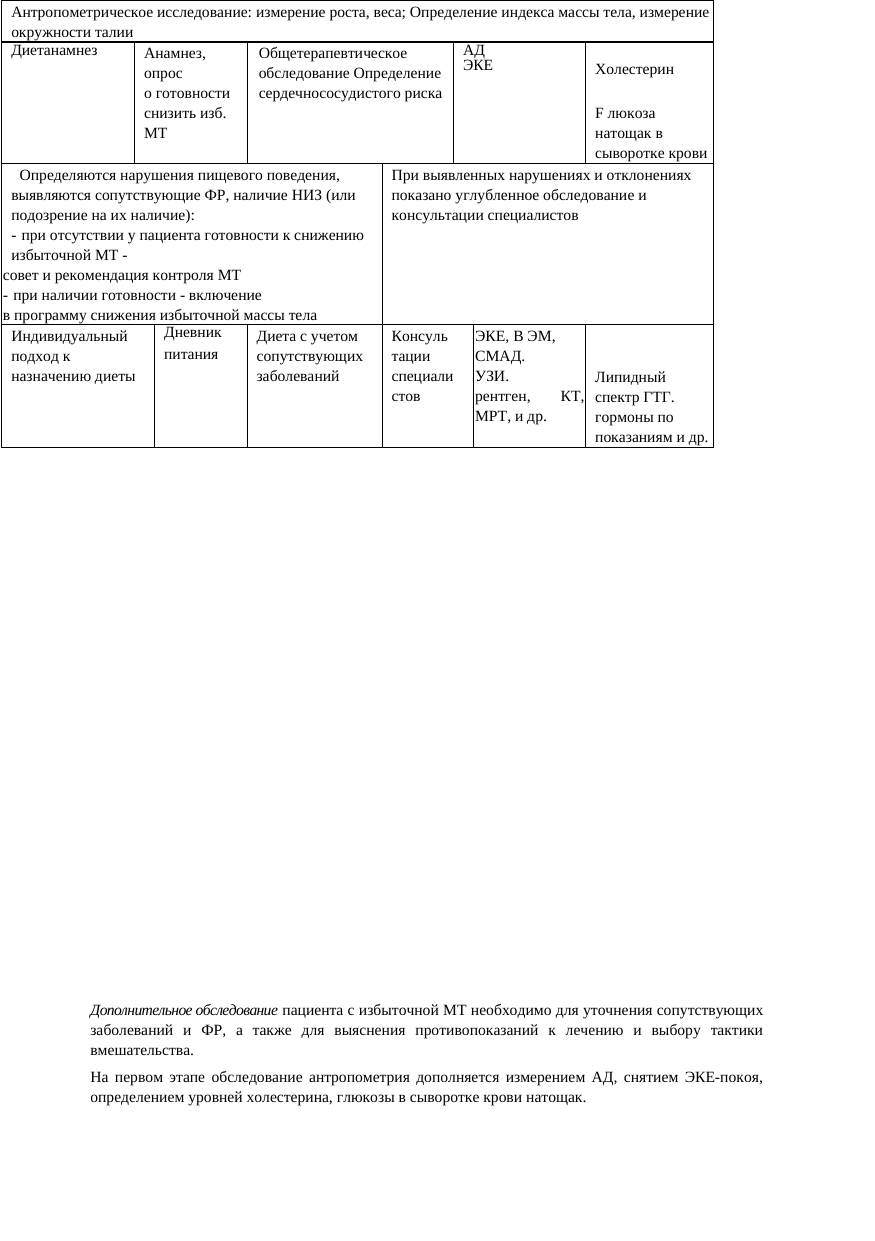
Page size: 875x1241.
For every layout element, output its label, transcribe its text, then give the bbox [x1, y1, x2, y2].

text Дополнительное обследование пациента с избыточной МТ необходимо для уточнения сопутствующих заболеваний и ФР, а также для выяснения противопоказаний к лечению и выбору тактики вмешательства. [90, 1000, 764, 1060]
table_cell Холестерин F люкоза натощак в сыворотке крови [586, 43, 713, 163]
table_cell Индивидуальный подход к назначению диеты [2, 325, 154, 447]
table_cell Липидный спектр ГТГ. гормоны по показаниям и др. [586, 325, 713, 447]
table_cell АД ЭКЕ [454, 43, 585, 163]
table_cell Диета с учетом сопутствующих заболеваний [248, 325, 382, 447]
table_cell ЭКЕ, В ЭМ, СМАД. УЗИ. рентген, КТ, МРТ, и др. [474, 325, 585, 447]
table_cell При выявленных нарушениях и отклонениях показано углубленное обследование и консультации специалистов [383, 164, 713, 324]
table_cell Консуль тации специали стов [383, 325, 473, 447]
table_cell Определяются нарушения пищевого поведения, выявляются сопутствующие ФР, наличие НИЗ (или подозрение на их наличие): при отсутствии у пациента готовности к снижению избыточной МТ - совет и рекомендация контроля МТ при наличии готовности - включение в программу снижения избыточной массы тела [2, 164, 382, 324]
table_header Антропометрическое исследование: измерение роста, веса; Определение индекса массы тела, измерение окружности талии [2, 1, 713, 41]
table_cell Дневник питания [155, 325, 247, 447]
table_cell Анамнез, опрос о готовности снизить изб. МТ [135, 43, 247, 163]
text На первом этапе обследование антропометрия дополняется измерением АД, снятием ЭКЕ-покоя, определением уровней холестерина, глюкозы в сыворотке крови натощак. [90, 1066, 764, 1106]
table_cell Общетерапевтическое обследование Определение сердечнососудистого риска [248, 43, 453, 163]
table_cell Диетанамнез [2, 43, 134, 163]
